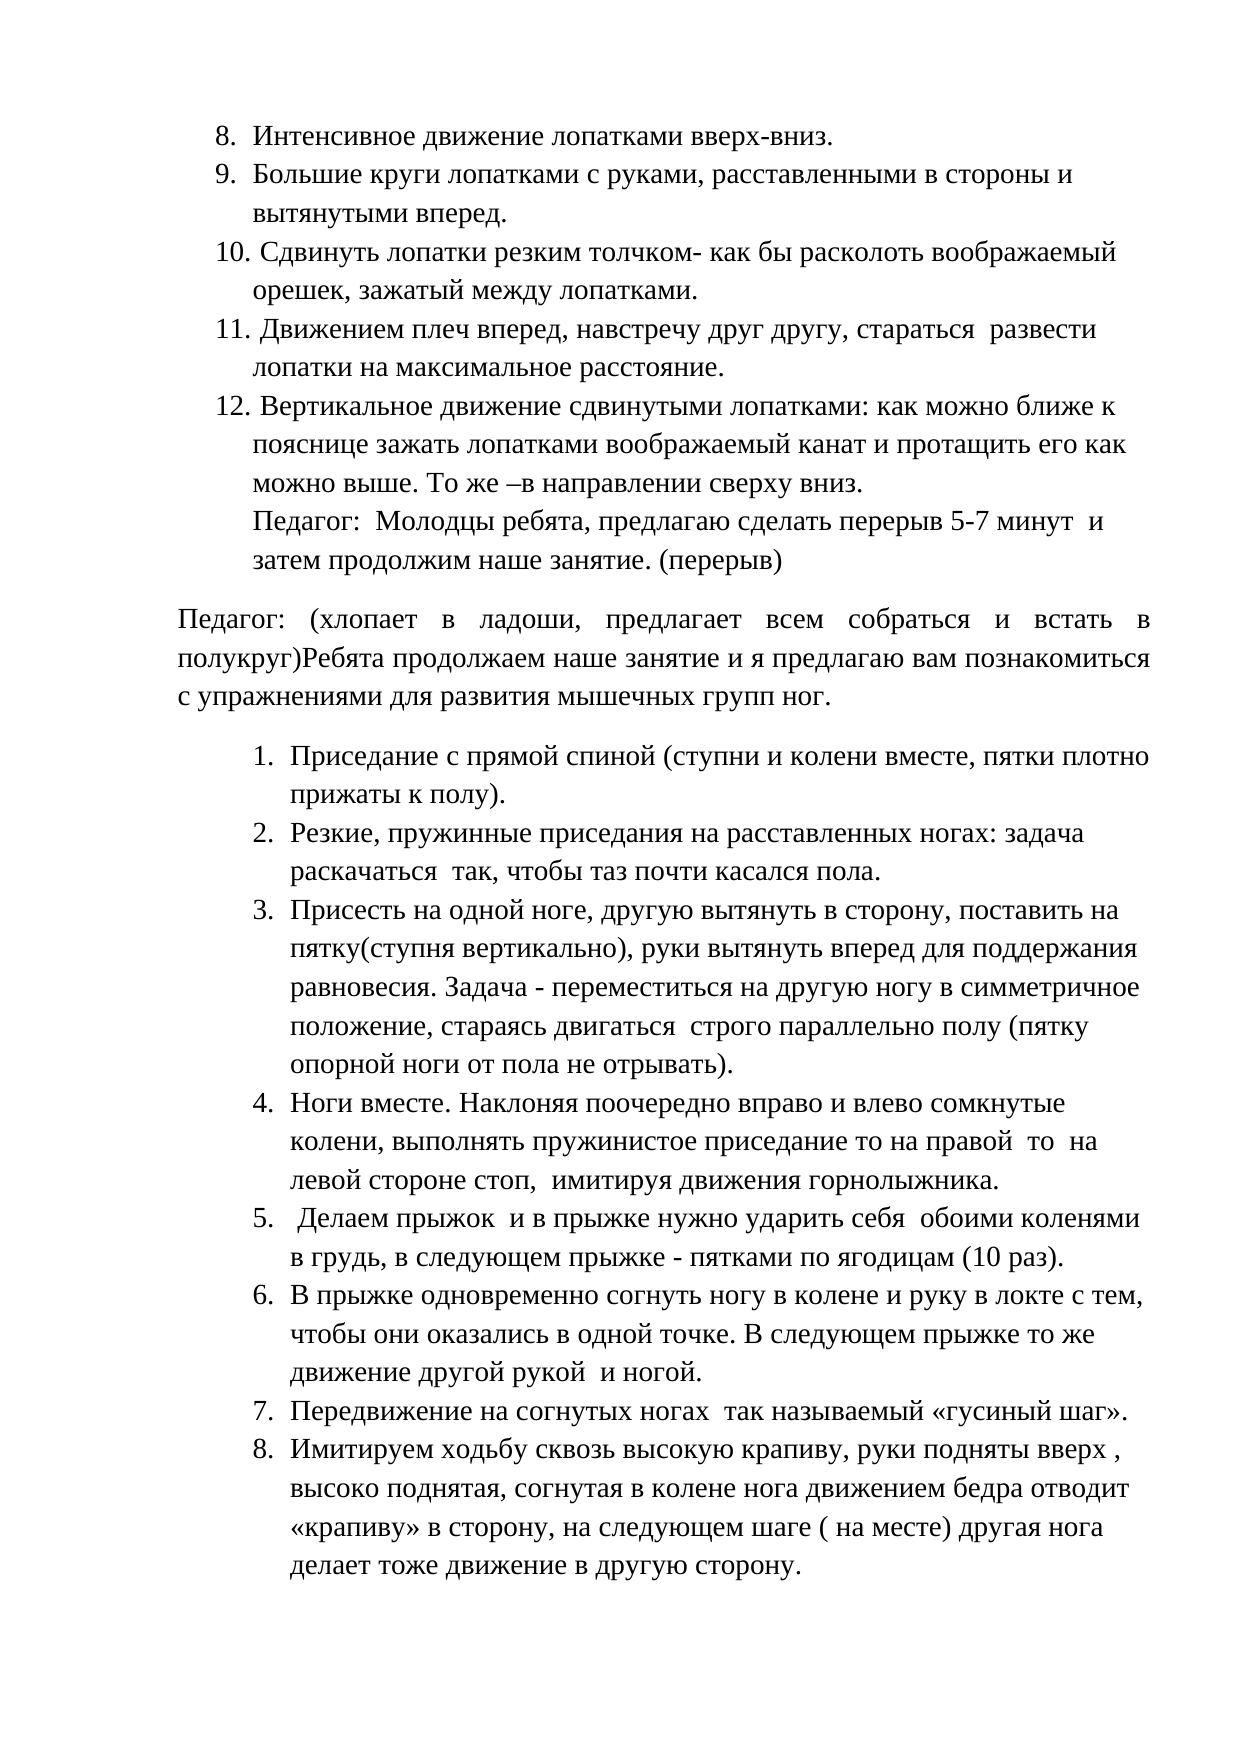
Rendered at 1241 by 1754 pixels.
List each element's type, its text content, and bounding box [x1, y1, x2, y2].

list Имитируем ходьбу сквозь высокую крапиву, руки подняты вверх , высоко поднятая, согнутая в колене нога движением бедра отводит «крапиву» в сторону, на следующем шаге ( на месте) другая нога делает тоже движение в другую сторону. [252, 1432, 1152, 1581]
list Педагог: Молодцы ребята, предлагаю сделать перерыв 5-7 минут и затем продолжим наше занятие. (перерыв) [252, 503, 1152, 576]
list Делаем прыжок и в прыжке нужно ударить себя обоими коленями в грудь, в следующем прыжке - пятками по ягодицам (10 раз). [252, 1200, 1152, 1272]
list Движением плеч вперед, навстречу друг другу, стараться развести лопатки на максимальное расстояние. [215, 311, 1152, 383]
list Ноги вместе. Наклоняя поочередно вправо и влево сомкнутые колени, выполнять пружинистое приседание то на правой то на левой стороне стоп, имитируя движения горнолыжника. [252, 1085, 1152, 1195]
list Сдвинуть лопатки резким толчком- как бы расколоть воображаемый орешек, зажатый между лопатками. [215, 234, 1152, 306]
list Присесть на одной ноге, другую вытянуть в сторону, поставить на пятку(ступня вертикально), руки вытянуть вперед для поддержания равновесия. Задача - переместиться на другую ногу в симметричное положение, стараясь двигаться строго параллельно полу (пятку опорной ноги от пола не отрывать). [252, 892, 1152, 1080]
list В прыжке одновременно согнуть ногу в колене и руку в локте с тем, чтобы они оказались в одной точке. В следующем прыжке то же движение другой рукой и ногой. [252, 1277, 1152, 1388]
list Интенсивное движение лопатками вверх-вниз. [215, 118, 1152, 152]
list Передвижение на согнутых ногах так называемый «гусиный шаг». [252, 1393, 1152, 1427]
text Педагог: (хлопает в ладоши, предлагает всем собраться и встать в полукруг)Ребята продолжаем наше занятие и я предлагаю вам познакомиться с упражнениями для развития мышечных групп ног. [177, 601, 1152, 712]
list Вертикальное движение сдвинутыми лопатками: как можно ближе к пояснице зажать лопатками воображаемый канат и протащить его как можно выше. То же –в направлении сверху вниз. [215, 388, 1152, 498]
list Приседание с прямой спиной (ступни и колени вместе, пятки плотно прижаты к полу). [252, 738, 1152, 810]
list Большие круги лопатками с руками, расставленными в стороны и вытянутыми вперед. [215, 157, 1152, 229]
list Резкие, пружинные приседания на расставленных ногах: задача раскачаться так, чтобы таз почти касался пола. [252, 815, 1152, 887]
